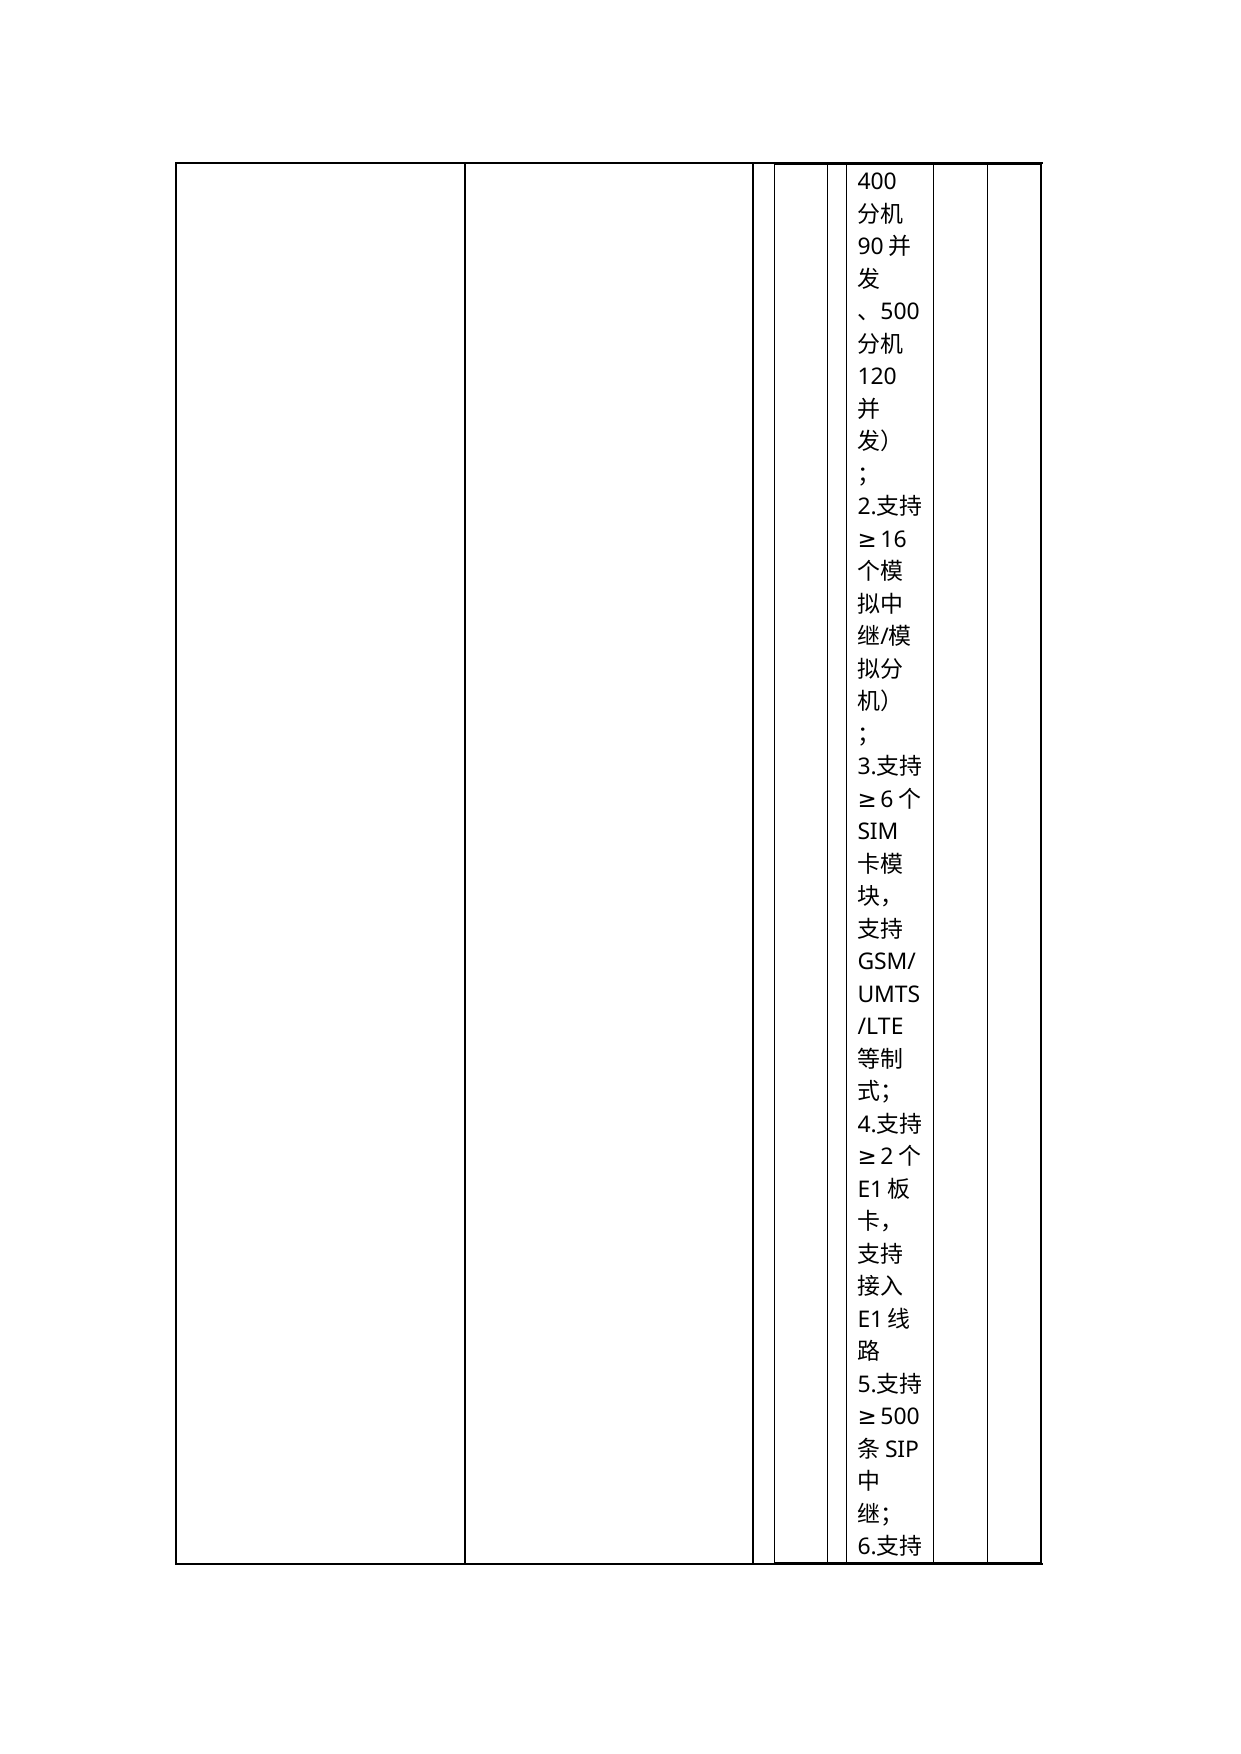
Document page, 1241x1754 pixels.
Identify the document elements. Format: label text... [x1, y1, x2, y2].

table_cell [177, 164, 464, 1563]
table_cell [775, 165, 827, 1562]
table_cell [754, 164, 774, 1563]
table_cell [847, 165, 933, 1562]
table_cell [988, 165, 1040, 1562]
table_cell [934, 165, 987, 1562]
table_cell 1 [466, 164, 752, 1563]
table_cell [828, 165, 846, 1562]
